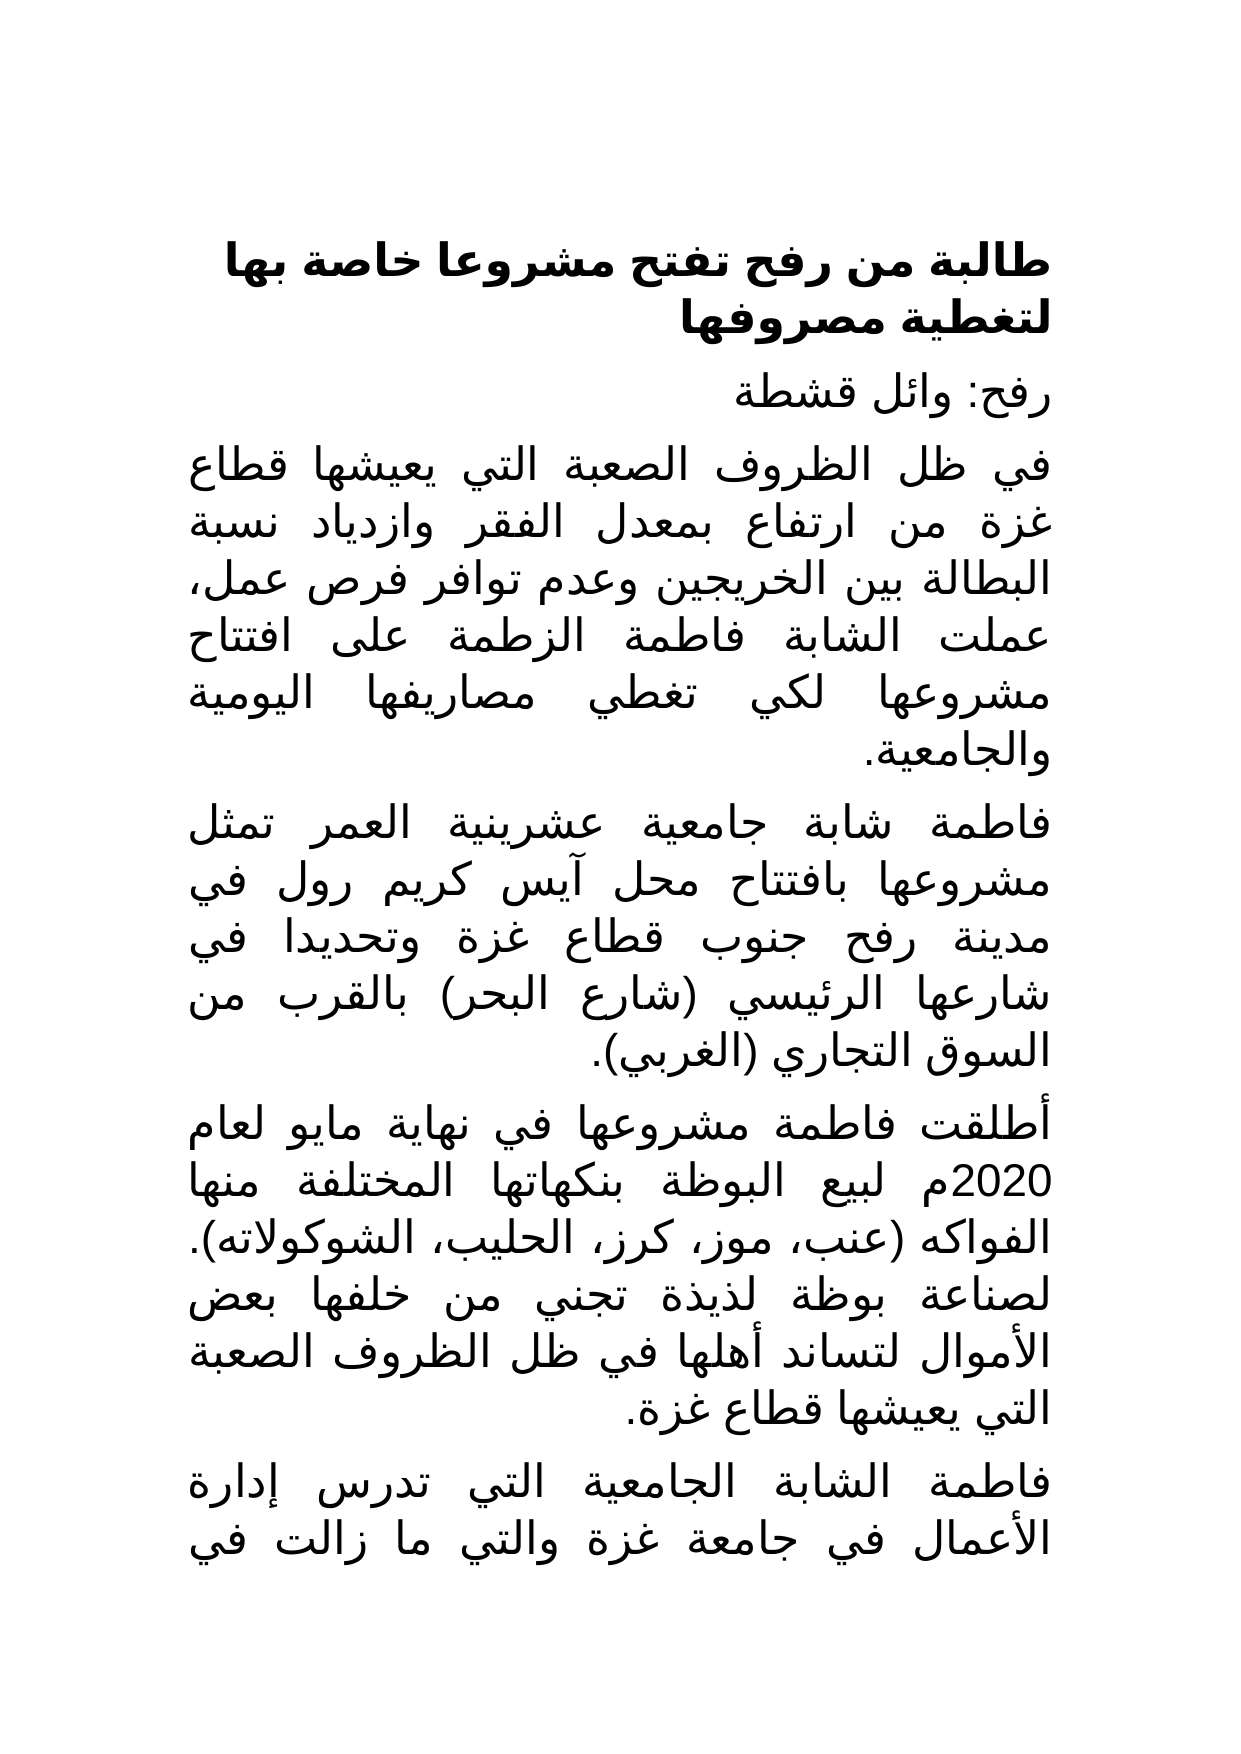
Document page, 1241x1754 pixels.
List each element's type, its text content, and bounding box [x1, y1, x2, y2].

text في ظل الظروف الصعبة التي يعيشها قطاع غزة من ارتفاع بمعدل الفقر وازدياد نسبة البطالة بين الخريجين وعدم توافر فرص عمل، عملت الشابة فاطمة الزطمة على افتتاح مشروعها لكي تغطي مصاريفها اليومية والجامعية. [187, 438, 1053, 775]
text فاطمة شابة جامعية عشرينية العمر تمثل مشروعها بافتتاح محل آيس كريم رول في مدينة رفح جنوب قطاع غزة وتحديدا في شارعها الرئيسي (شارع البحر) بالقرب من السوق التجاري (الغربي). [187, 796, 1053, 1076]
text طالبة من رفح تفتح مشروعا خاصة بها لتغطية مصروفها [187, 234, 1053, 343]
text رفح: وائل قشطة [187, 364, 1053, 417]
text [187, 1455, 1053, 1564]
text أطلقت فاطمة مشروعها في نهاية مايو لعام 2020م لبيع البوظة بنكهاتها المختلفة منها الفواكه (عنب، موز، كرز، الحليب، الشوكولاته). لصناعة بوظة لذيذة تجني من خلفها بعض الأموال لتساند أهلها في ظل الظروف الصعبة التي يعيشها قطاع غزة. [187, 1097, 1053, 1434]
